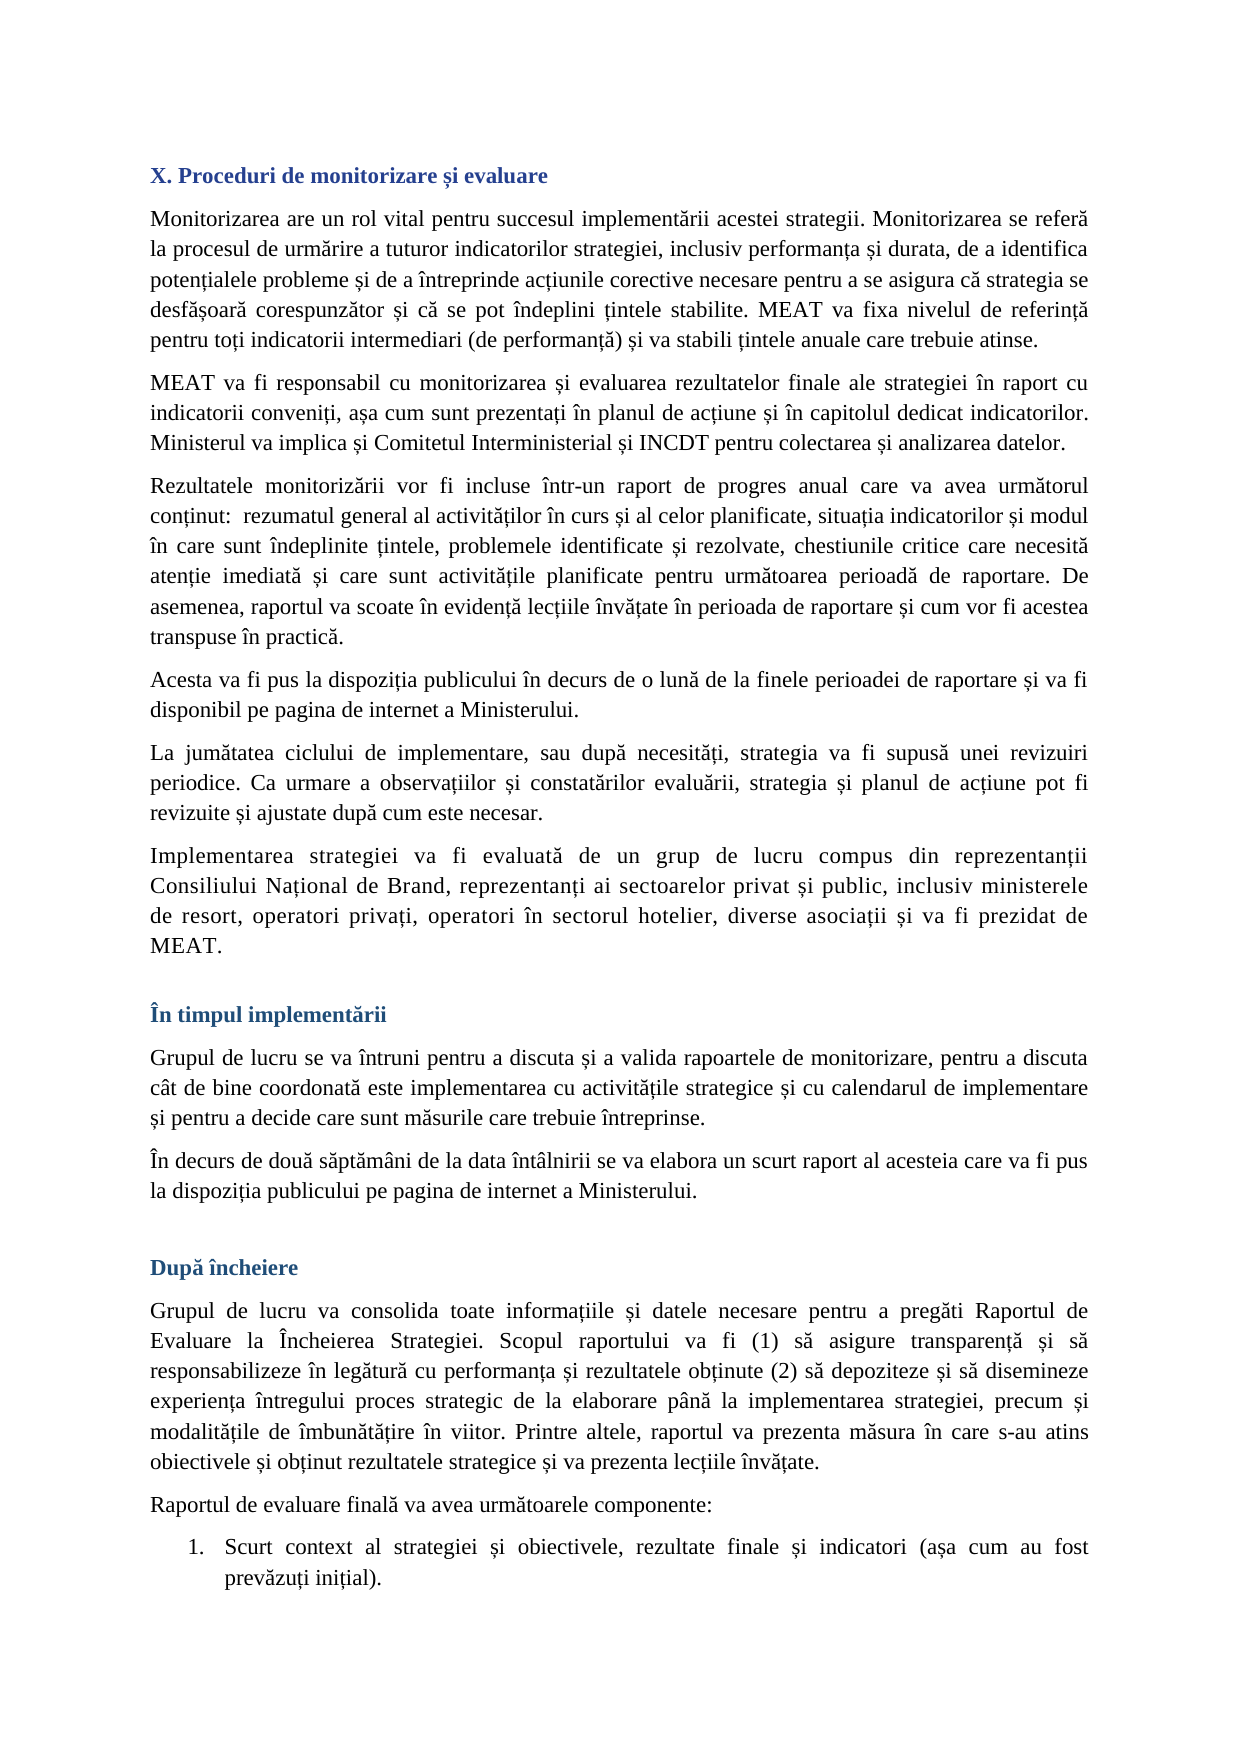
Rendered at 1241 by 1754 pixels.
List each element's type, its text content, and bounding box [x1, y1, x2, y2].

text MEAT va fi responsabil cu monitorizarea și evaluarea rezultatelor finale ale strategiei în raport cu indicatorii conveniți, așa cum sunt prezentați în planul de acțiune și în capitolul dedicat indicatorilor. Ministerul va implica și Comitetul Interministerial și INCDT pentru colectarea și analizarea datelor. [150, 369, 1090, 456]
text Grupul de lucru va consolida toate informațiile și datele necesare pentru a pregăti Raportul de Evaluare la Încheierea Strategiei. Scopul raportului va fi (1) să asigure transparență și să responsabilizeze în legătură cu performanța și rezultatele obținute (2) să depoziteze și să disemineze experiența întregului proces strategic de la elaborare până la implementarea strategiei, precum și modalitățile de îmbunătățire în viitor. Printre altele, raportul va prezenta măsura în care s-au atins obiectivele și obținut rezultatele strategice și va prezenta lecțiile învățate. [150, 1297, 1090, 1474]
text Monitorizarea are un rol vital pentru succesul implementării acestei strategii. Monitorizarea se referă la procesul de urmărire a tuturor indicatorilor strategiei, inclusiv performanța și durata, de a identifica potențialele probleme și de a întreprinde acțiunile corective necesare pentru a se asigura că strategia se desfășoară corespunzător și că se pot îndeplini țintele stabilite. MEAT va fixa nivelul de referință pentru toți indicatorii intermediari (de performanță) și va stabili țintele anuale care trebuie atinse. [150, 205, 1090, 352]
text Raportul de evaluare finală va avea următoarele componente: [150, 1491, 1090, 1517]
text În decurs de două săptămâni de la data întâlnirii se va elabora un scurt raport al acesteia care va fi pus la dispoziția publicului pe pagina de internet a Ministerului. [150, 1147, 1090, 1203]
text Rezultatele monitorizării vor fi incluse într-un raport de progres anual care va avea următorul conținut: rezumatul general al activităților în curs și al celor planificate, situația indicatorilor și modul în care sunt îndeplinite țintele, problemele identificate și rezolvate, chestiunile critice care necesită atenție imediată și care sunt activitățile planificate pentru următoarea perioadă de raportare. De asemenea, raportul va scoate în evidență lecțiile învățate în perioada de raportare și cum vor fi acestea transpuse în practică. [150, 472, 1090, 649]
text Acesta va fi pus la dispoziția publicului în decurs de o lună de la finele perioadei de raportare și va fi disponibil pe pagina de internet a Ministerului. [150, 666, 1090, 722]
text La jumătatea ciclului de implementare, sau după necesități, strategia va fi supusă unei revizuiri periodice. Ca urmare a observațiilor și constatărilor evaluării, strategia și planul de acțiune pot fi revizuite și ajustate după cum este necesar. [150, 738, 1090, 825]
subtitle După încheiere [150, 1254, 1090, 1281]
list Scurt context al strategiei și obiectivele, rezultate finale și indicatori (așa cum au fost prevăzuți inițial). [187, 1533, 1090, 1590]
subtitle În timpul implementării [150, 1001, 1090, 1027]
subtitle Implementarea strategiei va fi evaluată de un grup de lucru compus din reprezentanții Consiliului Național de Brand, reprezentanți ai sectoarelor privat și public, inclusiv ministerele de resort, operatori privați, operatori în sectorul hotelier, diverse asociații și va fi prezidat de MEAT. [150, 842, 1090, 959]
subtitle X. Proceduri de monitorizare și evaluare [150, 162, 1090, 189]
text Grupul de lucru se va întruni pentru a discuta și a valida rapoartele de monitorizare, pentru a discuta cât de bine coordonată este implementarea cu activitățile strategice și cu calendarul de implementare și pentru a decide care sunt măsurile care trebuie întreprinse. [150, 1044, 1090, 1131]
